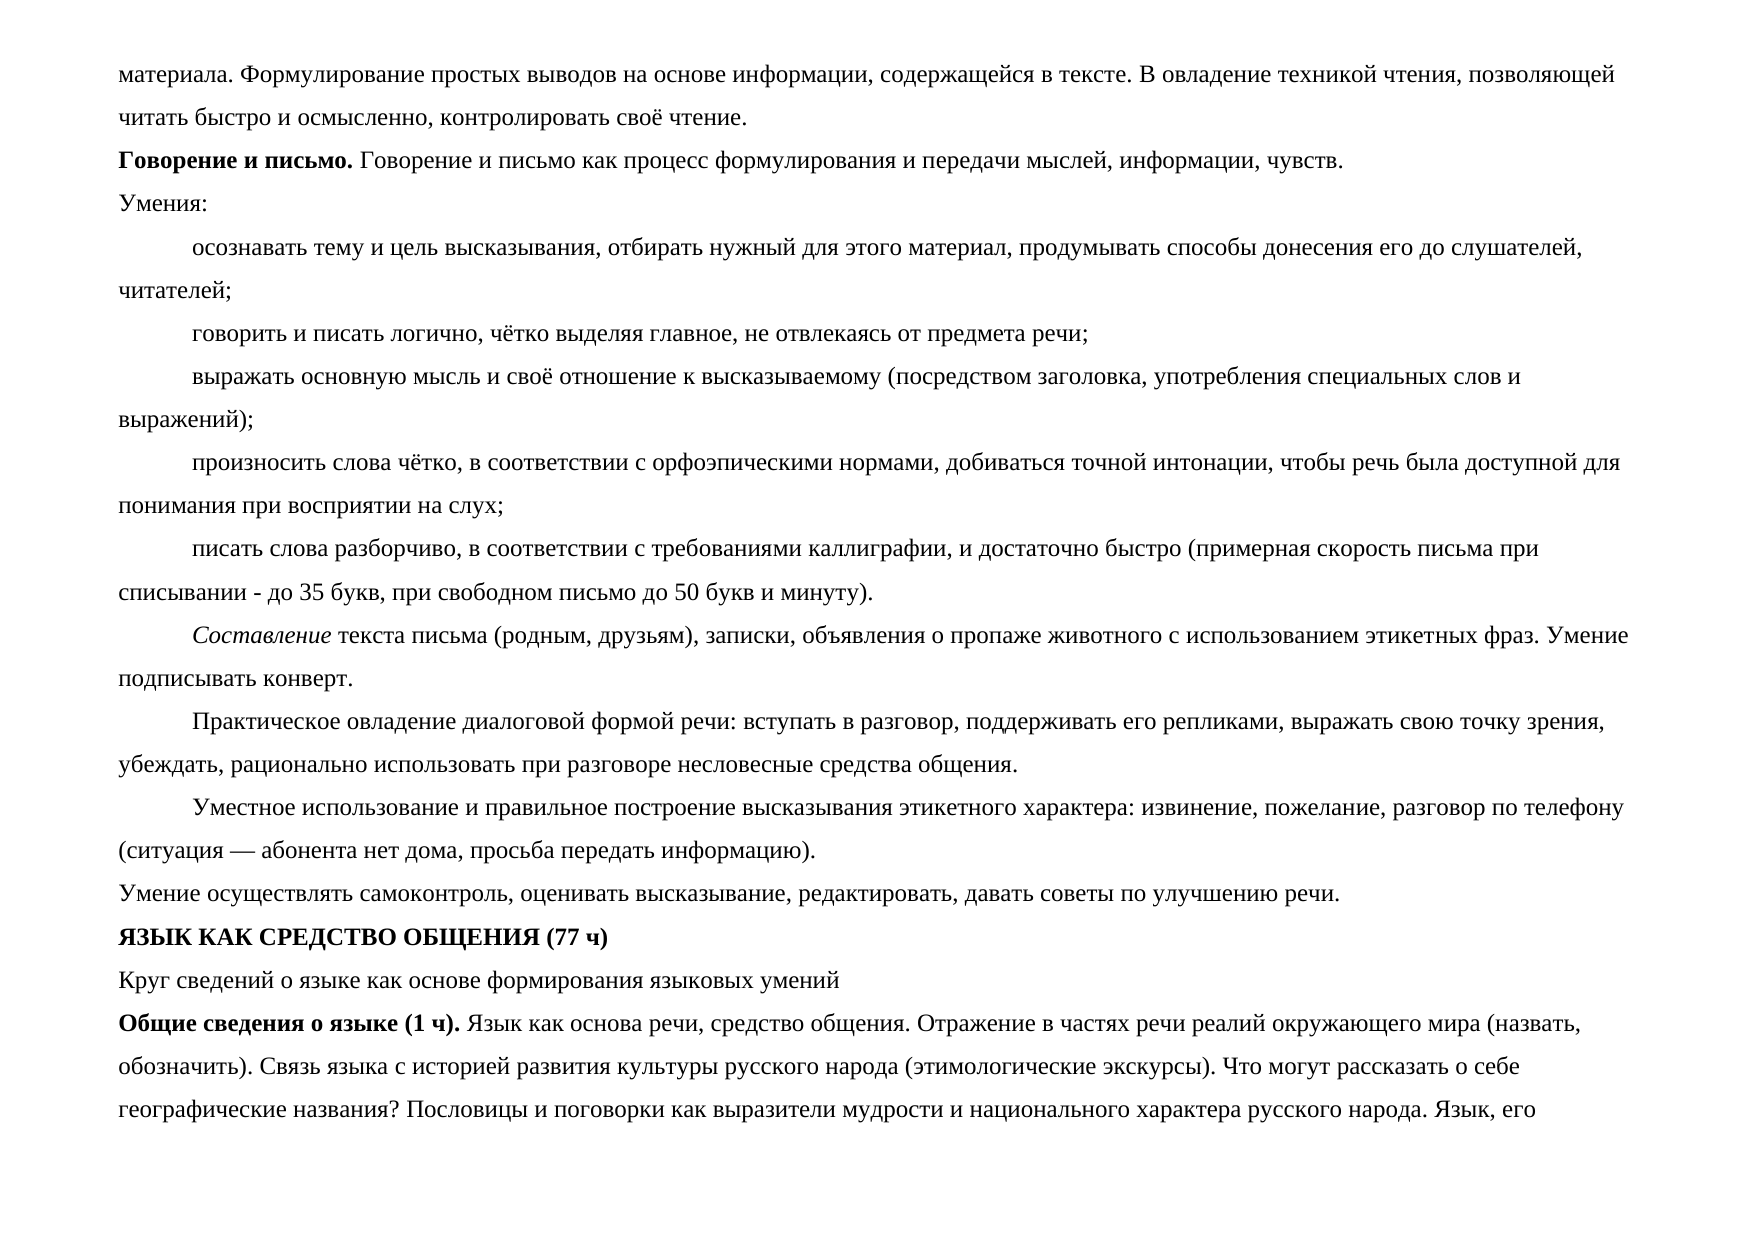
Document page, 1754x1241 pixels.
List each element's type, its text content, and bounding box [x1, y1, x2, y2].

text Умения: [118, 188, 1636, 217]
text Говорение и письмо. Говорение и письмо как процесс формулирования и передачи мыслей, информации, чувств. [118, 145, 1636, 174]
text ЯЗЫК КАК СРЕДСТВО ОБЩЕНИЯ (77 ч) [118, 922, 1636, 950]
text Умение осуществлять самоконтроль, оценивать высказывание, редактировать, давать советы по улучшению речи. [118, 878, 1636, 907]
text Круг сведений о языке как основе формирования языковых умений [118, 965, 1636, 993]
text писать слова разборчиво, в соответствии с требованиями каллиграфии, и достаточно быстро (примерная скорость письма при списывании - до 35 букв, при свободном письмо до 50 букв и минуту). [118, 533, 1636, 605]
text произносить слова чётко, в соответствии с орфоэпическими нормами, добиваться точной интонации, чтобы речь была доступной для понимания при восприятии на слух; [118, 447, 1636, 519]
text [118, 1008, 1636, 1123]
text выражать основную мысль и своё отношение к высказываемому (посредством заголовка, употребления специальных слов и выражений); [118, 361, 1636, 433]
text Уместное использование и правильное построение высказывания этикетного характера: извинение, пожелание, разговор по телефону (ситуация — абонента нет дома, просьба передать информацию). [118, 792, 1636, 864]
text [118, 59, 1636, 131]
text Составление текста письма (родным, друзьям), записки, объявления о пропаже животного с использованием этикетных фраз. Умение подписывать конверт. [118, 620, 1636, 692]
text говорить и писать логично, чётко выделяя главное, не отвлекаясь от предмета речи; [118, 318, 1636, 347]
text осознавать тему и цель высказывания, отбирать нужный для этого материал, продумывать способы донесения его до слушателей, читателей; [118, 232, 1636, 303]
text Практическое овладение диалоговой формой речи: вступать в разговор, поддерживать его репликами, выражать свою точку зрения, убеждать, рационально использовать при разговоре несловесные средства общения. [118, 706, 1636, 778]
